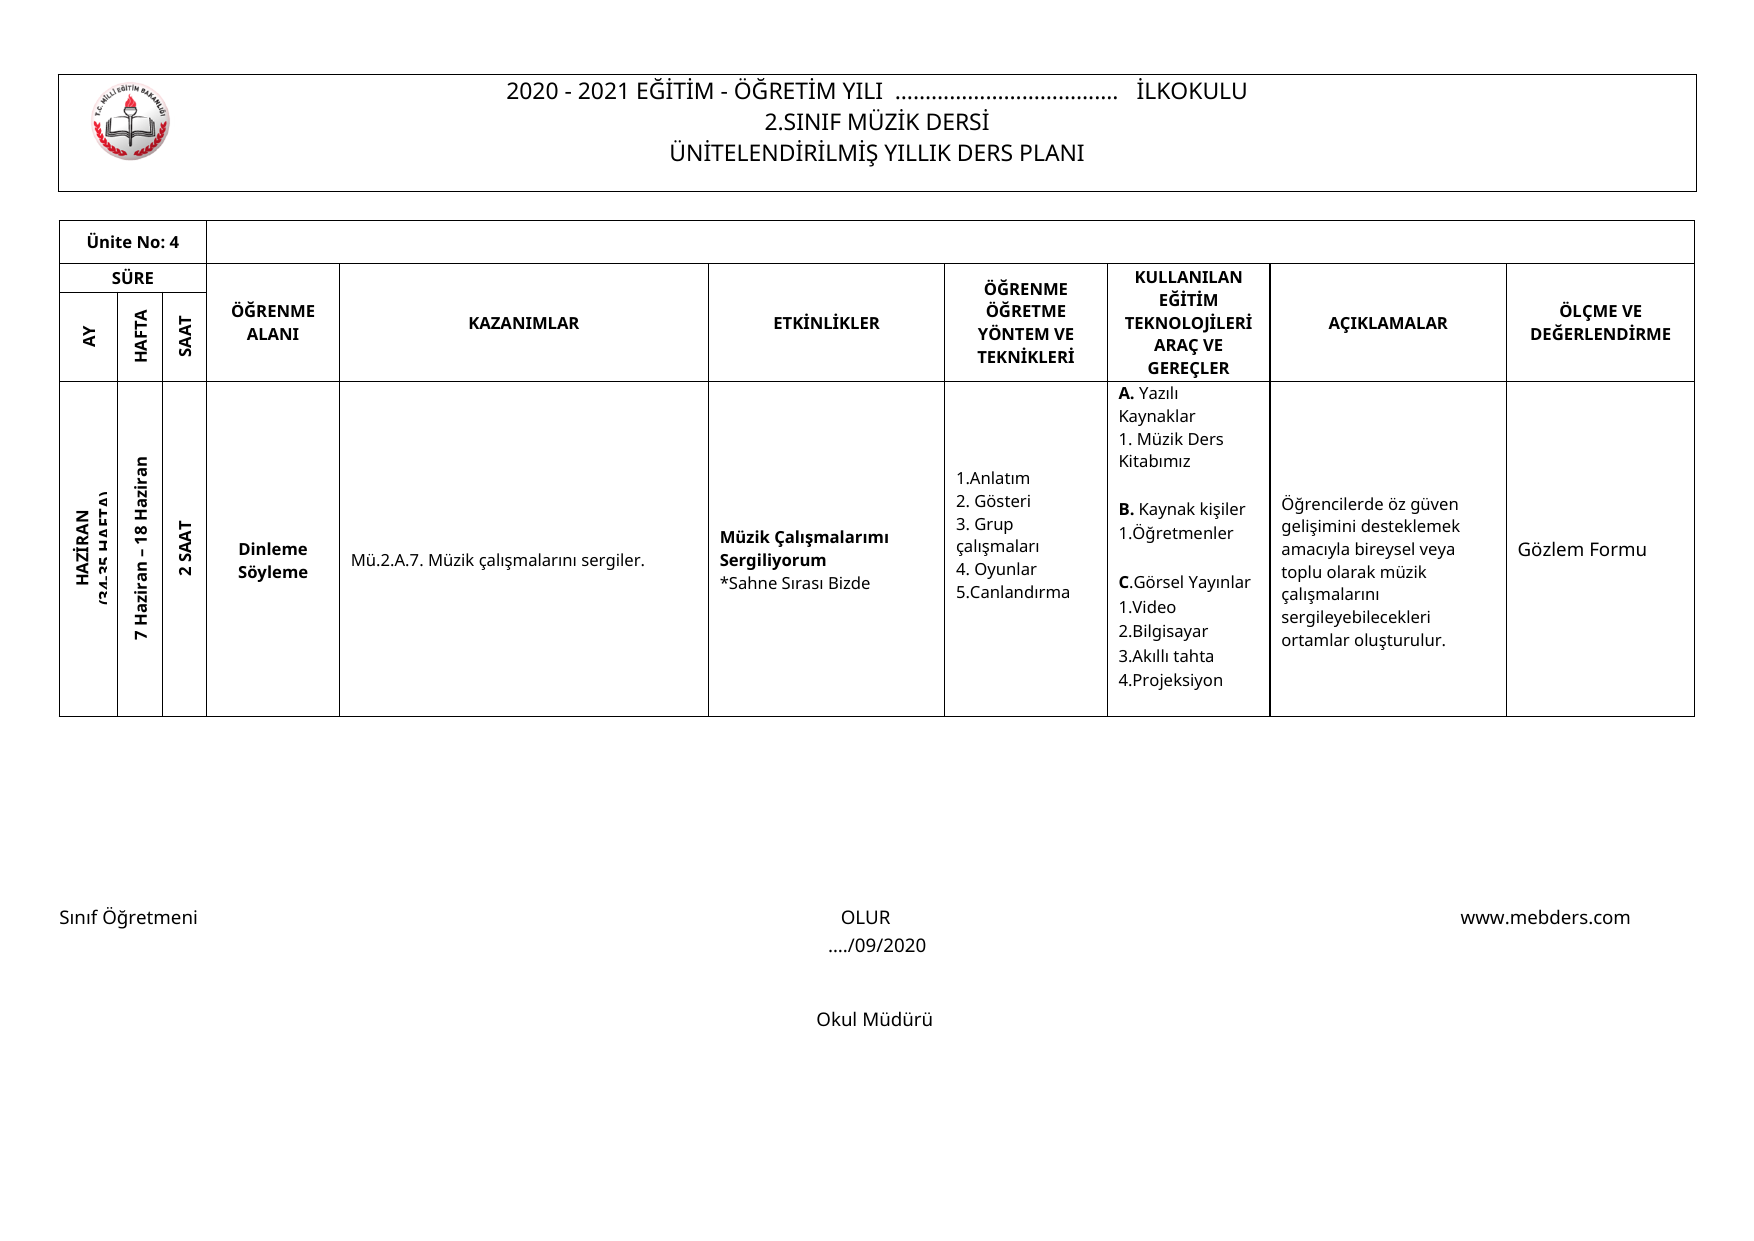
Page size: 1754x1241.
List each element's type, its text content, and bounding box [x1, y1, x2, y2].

table_cell HAFTA [118, 293, 162, 381]
picture [85, 77, 175, 167]
table_cell ÖĞRENME ALANI [207, 264, 339, 381]
table_cell Gözlem Formu [1507, 382, 1694, 716]
text Okul Müdürü [723, 1006, 1695, 1032]
table_cell Dinleme Söyleme [207, 382, 339, 716]
table_cell 2 SAAT [163, 382, 206, 716]
table_cell KAZANIMLAR [340, 264, 708, 381]
table_header [207, 221, 1694, 263]
table_cell KULLANILAN EĞİTİM TEKNOLOJİLERİ ARAÇ VE GEREÇLER [1108, 264, 1269, 381]
table_cell ÖĞRENME ÖĞRETME YÖNTEM VE TEKNİKLERİ [945, 264, 1107, 381]
table_cell HAZİRAN (34-35.HAFTA) [60, 382, 117, 716]
table_header Ünite No: 4 [60, 221, 206, 263]
text …./09/2020 [59, 932, 1695, 957]
table_cell 7 Haziran – 18 Haziran [118, 382, 162, 716]
table_cell Müzik Çalışmalarımı Sergiliyorum *Sahne Sırası Bizde [709, 382, 944, 716]
table_cell A. Yazılı Kaynaklar 1. Müzik Ders Kitabımız B. Kaynak kişiler 1.Öğretmenler C.Görsel Yayınlar 1.Video 2.Bilgisayar 3.Akıllı tahta 4.Projeksiyon [1108, 382, 1269, 716]
table_cell Mü.2.A.7. Müzik çalışmalarını sergiler. [340, 382, 708, 716]
table_cell Öğrencilerde öz güven gelişimini desteklemek amacıyla bireysel veya toplu olarak müzik çalışmalarını sergileyebilecekleri ortamlar oluşturulur. [1271, 382, 1506, 716]
text Sınıf Öğretmeni OLUR www.mebders.com [59, 904, 1695, 930]
table_cell 1.Anlatım 2. Gösteri 3. Grup çalışmaları 4. Oyunlar 5.Canlandırma [945, 382, 1107, 716]
table_cell ÖLÇME VE DEĞERLENDİRME [1507, 264, 1694, 381]
table_cell SÜRE [60, 264, 206, 292]
table_cell ETKİNLİKLER [709, 264, 944, 381]
table_cell AÇIKLAMALAR [1271, 264, 1506, 381]
table_cell SAAT [163, 293, 206, 381]
table_cell AY [60, 293, 117, 381]
